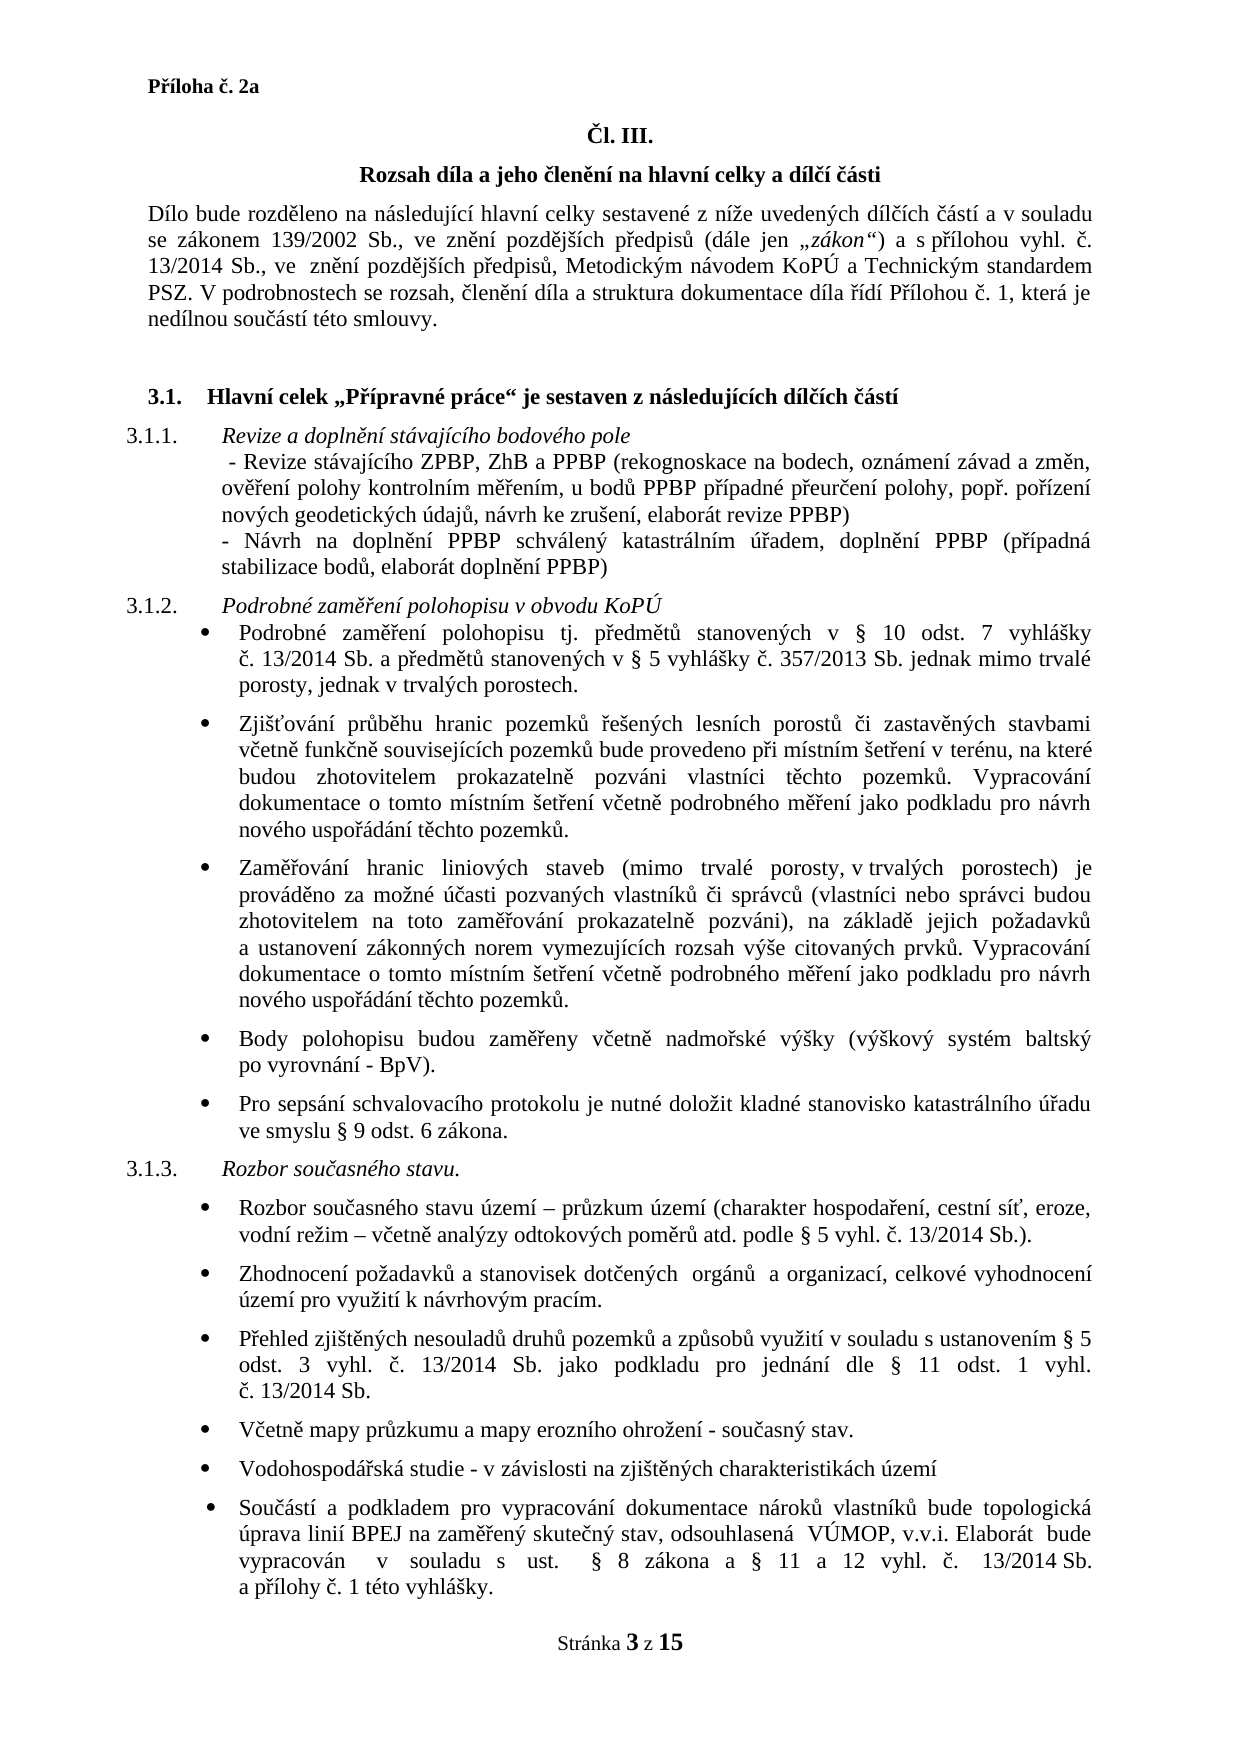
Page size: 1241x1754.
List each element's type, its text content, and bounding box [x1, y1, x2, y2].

list Hlavní celek „Přípravné práce“ je sestaven z následujících dílčích částí [148, 383, 1092, 409]
list Zjišťování průběhu hranic pozemků řešených lesních porostů či zastavěných stavbami včetně funkčně souvisejících pozemků bude provedeno při místním šetření v terénu, na které budou zhotovitelem prokazatelně pozváni vlastníci těchto pozemků. Vypracování dokumentace o tomto místním šetření včetně podrobného měření jako podkladu pro návrh nového uspořádání těchto pozemků. [201, 710, 1092, 842]
list - Revize stávajícího ZPBP, ZhB a PPBP (rekognoskace na bodech, oznámení závad a změn, ověření polohy kontrolním měřením, u bodů PPBP případné přeurčení polohy, popř. pořízení nových geodetických údajů, návrh ke zrušení, elaborát revize PPBP) [221, 448, 1092, 527]
list Včetně mapy průzkumu a mapy erozního ohrožení - současný stav. [201, 1416, 1092, 1443]
text Dílo bude rozděleno na následující hlavní celky sestavené z níže uvedených dílčích částí a v souladu se zákonem 139/2002 Sb., ve znění pozdějších předpisů (dále jen „zákon“) a s přílohou vyhl. č. 13/2014 Sb., ve znění pozdějších předpisů, Metodickým návodem KoPÚ a Technickým standardem PSZ. V podrobnostech se rozsah, členění díla a struktura dokumentace díla řídí Přílohou č. 1, která je nedílnou součástí této smlouvy. [148, 200, 1092, 331]
list Zhodnocení požadavků a stanovisek dotčených orgánů a organizací, celkové vyhodnocení území pro využití k návrhovým pracím. [201, 1259, 1092, 1312]
list Podrobné zaměření polohopisu tj. předmětů stanovených v § 10 odst. 7 vyhlášky č. 13/2014 Sb. a předmětů stanovených v § 5 vyhlášky č. 357/2013 Sb. jednak mimo trvalé porosty, jednak v trvalých porostech. [201, 619, 1092, 698]
list Pro sepsání schvalovacího protokolu je nutné doložit kladné stanovisko katastrálního úřadu ve smyslu § 9 odst. 6 zákona. [201, 1090, 1092, 1143]
list Součástí a podkladem pro vypracování dokumentace nároků vlastníků bude topologická úprava linií BPEJ na zaměřený skutečný stav, odsouhlasená VÚMOP, v.v.i. Elaborát bude vypracován v souladu s ust. § 8 zákona a § 11 a 12 vyhl. č. 13/2014 Sb. a přílohy č. 1 této vyhlášky. [207, 1494, 1092, 1599]
subtitle Rozsah díla a jeho členění na hlavní celky a dílčí části [148, 161, 1092, 187]
list Body polohopisu budou zaměřeny včetně nadmořské výšky (výškový systém baltský po vyrovnání - BpV). [201, 1025, 1092, 1078]
list Rozbor současného stavu. [126, 1156, 1092, 1182]
text Čl. III. [148, 122, 1092, 148]
list - Návrh na doplnění PPBP schválený katastrálním úřadem, doplnění PPBP (případná stabilizace bodů, elaborát doplnění PPBP) [221, 527, 1092, 580]
list Vodohospodářská studie - v závislosti na zjištěných charakteristikách území [201, 1455, 1092, 1482]
list Rozbor současného stavu území – průzkum území (charakter hospodaření, cestní síť, eroze, vodní režim – včetně analýzy odtokových poměrů atd. podle § 5 vyhl. č. 13/2014 Sb.). [201, 1194, 1092, 1247]
list Podrobné zaměření polohopisu v obvodu KoPÚ [126, 592, 1092, 619]
list Zaměřování hranic liniových staveb (mimo trvalé porosty, v trvalých porostech) je prováděno za možné účasti pozvaných vlastníků či správců (vlastníci nebo správci budou zhotovitelem na toto zaměřování prokazatelně pozváni), na základě jejich požadavků a ustanovení zákonných norem vymezujících rozsah výše citovaných prvků. Vypracování dokumentace o tomto místním šetření včetně podrobného měření jako podkladu pro návrh nového uspořádání těchto pozemků. [201, 854, 1092, 1013]
list Přehled zjištěných nesouladů druhů pozemků a způsobů využití v souladu s ustanovením § 5 odst. 3 vyhl. č. 13/2014 Sb. jako podkladu pro jednání dle § 11 odst. 1 vyhl. č. 13/2014 Sb. [201, 1325, 1092, 1404]
list Revize a doplnění stávajícího bodového pole [126, 422, 1092, 448]
